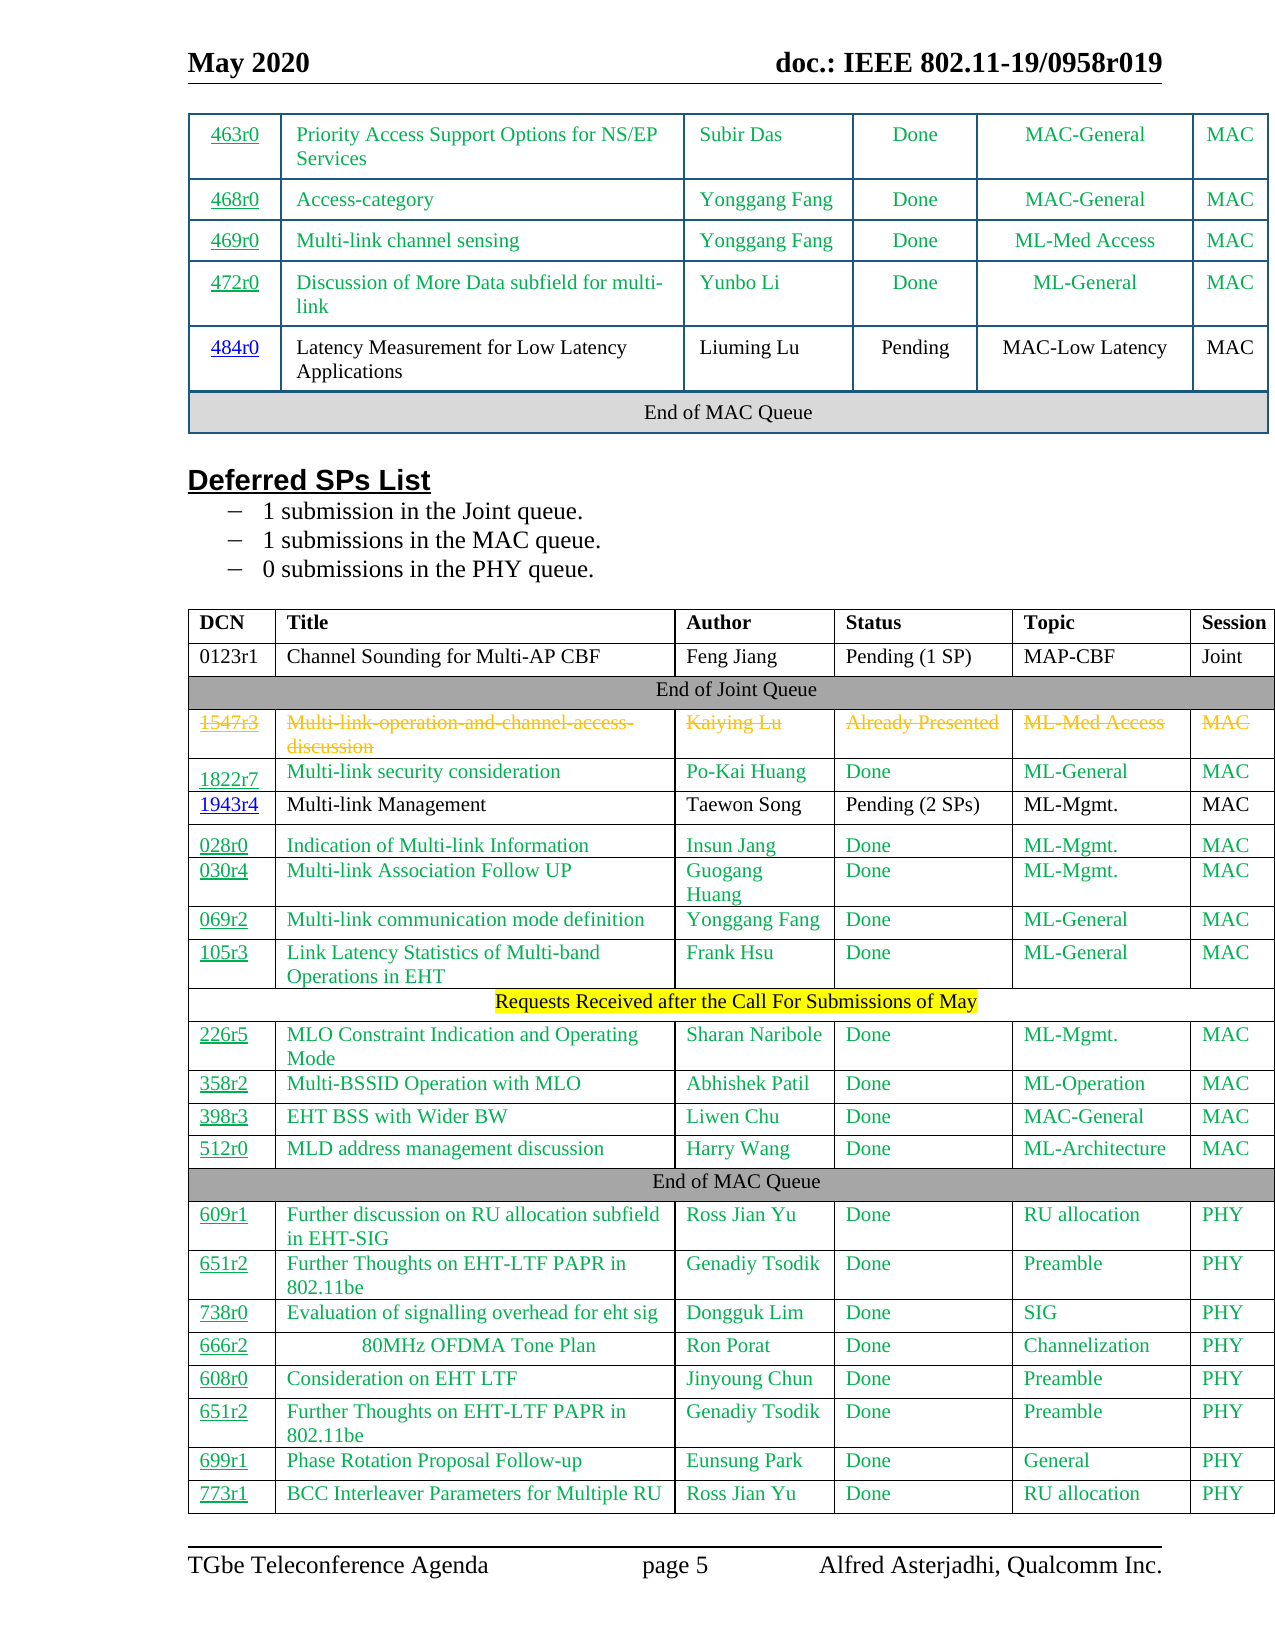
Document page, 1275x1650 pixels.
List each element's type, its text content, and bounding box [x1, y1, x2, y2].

table_cell MAC [1191, 1022, 1274, 1070]
table_cell PHY [1191, 1251, 1274, 1299]
table_cell 1943r4 [189, 792, 275, 824]
table_cell MAP-CBF [1013, 644, 1190, 676]
table_cell 608r0 [189, 1366, 275, 1398]
table_cell MAC [1191, 825, 1274, 857]
table_cell Liuming Lu [685, 327, 852, 390]
table_cell Taewon Song [676, 792, 834, 824]
table_cell 030r4 [189, 858, 275, 906]
table_cell MAC-General [978, 180, 1192, 219]
table_cell Done [835, 1448, 1012, 1480]
table_cell Done [835, 1399, 1012, 1447]
table_cell End of MAC Queue [190, 393, 1267, 432]
table_cell MAC-General [1013, 1104, 1190, 1135]
table_cell 651r2 [189, 1399, 275, 1447]
table_cell 738r0 [189, 1300, 275, 1332]
table_cell MAC [1194, 221, 1267, 260]
table_cell PHY [1191, 1399, 1274, 1447]
table_cell Done [835, 1481, 1012, 1512]
table_cell ML-Med Access [978, 221, 1192, 260]
table_cell MLD address management discussion [276, 1136, 674, 1168]
table_cell 226r5 [189, 1022, 275, 1070]
table_cell Subir Das [685, 115, 852, 178]
table_cell Done [854, 221, 976, 260]
table_cell Phase Rotation Proposal Follow-up [276, 1448, 674, 1480]
table_cell MLO Constraint Indication and Operating Mode [276, 1022, 674, 1070]
table_cell Sharan Naribole [676, 1022, 834, 1070]
table_cell Done [835, 1202, 1012, 1250]
table_cell MAC [1194, 115, 1267, 178]
table_cell MAC [1194, 180, 1267, 219]
table_cell MAC [1194, 327, 1267, 390]
table_cell Done [835, 1366, 1012, 1398]
table_cell Multi-link channel sensing [282, 221, 683, 260]
table_cell MAC [1191, 940, 1274, 988]
table_cell SIG [1013, 1300, 1190, 1332]
table_cell RU allocation [1013, 1202, 1190, 1250]
table_cell Pending [854, 327, 976, 390]
table_cell Done [835, 759, 1012, 791]
table_cell ML-General [1013, 759, 1190, 791]
table_cell MAC [1191, 858, 1274, 906]
table_cell PHY [1191, 1481, 1274, 1512]
table_cell Ross Jian Yu [676, 1481, 834, 1512]
list 1 submissions in the MAC queue. [225, 525, 1162, 554]
table_cell Feng Jiang [676, 644, 834, 676]
table_cell Priority Access Support Options for NS/EP Services [282, 115, 683, 178]
list 0 submissions in the PHY queue. [225, 554, 1162, 583]
table_cell Done [835, 1104, 1012, 1135]
table_cell Guogang Huang [742, 858, 834, 906]
table_cell Multi-link-operation-and-channel-access-discussion [373, 710, 674, 758]
table_cell ML-Architecture [1013, 1136, 1190, 1168]
table_cell Ron Porat [676, 1333, 834, 1365]
table_cell Pending (2 SPs) [835, 792, 1012, 824]
table_cell 472r0 [190, 262, 280, 325]
table_cell MAC [1191, 907, 1274, 938]
table_cell ML-Mgmt. [1013, 825, 1190, 857]
table_cell ML-Mgmt. [1013, 792, 1190, 824]
table_cell MAC-General [978, 115, 1192, 178]
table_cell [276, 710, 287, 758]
table_cell 80MHz OFDMA Tone Plan [276, 1333, 674, 1365]
table_cell Already Presented [835, 710, 1012, 758]
table_cell Done [835, 1300, 1012, 1332]
table_cell 105r3 [189, 940, 275, 988]
table_header Author [676, 610, 834, 643]
table_cell Done [854, 115, 976, 178]
table_cell Genadiy Tsodik [676, 1399, 834, 1447]
table_cell Done [835, 825, 1012, 857]
table_cell ML-Operation [1013, 1071, 1190, 1102]
table_cell 512r0 [189, 1136, 275, 1168]
table_cell MAC [1191, 710, 1274, 758]
table_cell PHY [1191, 1300, 1274, 1332]
table_cell BCC Interleaver Parameters for Multiple RU [276, 1481, 674, 1512]
table_cell 1822r7 [189, 759, 275, 791]
table_cell Harry Wang [676, 1136, 834, 1168]
table_cell Jinyoung Chun [676, 1366, 834, 1398]
table_cell ML-Mgmt. [1013, 858, 1190, 906]
table_cell 358r2 [189, 1071, 275, 1102]
table_cell Multi-link security consideration [276, 759, 674, 791]
table_cell Done [835, 858, 1012, 906]
table_cell MAC [1191, 792, 1274, 824]
table_cell 773r1 [189, 1481, 275, 1512]
table_cell MAC [1191, 759, 1274, 791]
table_cell ML-Mgmt. [1013, 1022, 1190, 1070]
table_cell 463r0 [190, 115, 280, 178]
table_cell Done [835, 1022, 1012, 1070]
table_cell Channel Sounding for Multi-AP CBF [276, 644, 674, 676]
table_cell Pending (1 SP) [835, 644, 1012, 676]
table_cell Latency Measurement for Low Latency Applications [282, 327, 683, 390]
table_cell Done [835, 907, 1012, 938]
table_cell Done [835, 1251, 1012, 1299]
table_cell Liwen Chu [676, 1104, 834, 1135]
table_cell Done [854, 262, 976, 325]
table_cell Link Latency Statistics of Multi-band Operations in EHT [445, 940, 674, 988]
table_cell Multi-link communication mode definition [276, 907, 674, 938]
table_cell Genadiy Tsodik [676, 1251, 834, 1299]
table_cell PHY [1191, 1202, 1274, 1250]
table_cell 028r0 [189, 825, 275, 857]
table_cell PHY [1191, 1333, 1274, 1365]
table_cell End of Joint Queue [189, 677, 1274, 709]
table_cell Consideration on EHT LTF [276, 1366, 674, 1398]
table_cell MAC [1191, 1104, 1274, 1135]
table_cell ML-Med Access [1013, 710, 1190, 758]
table_cell Yonggang Fang [685, 180, 852, 219]
table_cell MAC [1191, 1136, 1274, 1168]
table_cell 651r2 [189, 1251, 275, 1299]
table_cell Done [854, 180, 976, 219]
table_header Topic [1013, 610, 1190, 643]
table_cell Multi-BSSID Operation with MLO [276, 1071, 674, 1102]
table_cell General [1013, 1448, 1190, 1480]
table_cell PHY [1191, 1448, 1274, 1480]
table_cell ML-General [1013, 940, 1190, 988]
table_cell Preamble [1013, 1366, 1190, 1398]
table_header Session [1191, 610, 1274, 643]
table_cell Done [835, 1071, 1012, 1102]
table_cell 484r0 [190, 327, 280, 390]
table_cell Po-Kai Huang [676, 759, 834, 791]
table_cell Requests Received after the Call For Submissions of May [189, 989, 1274, 1021]
table_cell Yonggang Fang [676, 907, 834, 938]
table_cell 0123r1 [189, 644, 275, 676]
table_cell Evaluation of signalling overhead for eht sig [276, 1300, 674, 1332]
table_cell Indication of Multi-link Information [276, 825, 674, 857]
table_cell Further discussion on RU allocation subfield in EHT-SIG [276, 1202, 674, 1250]
table_header Status [835, 610, 1012, 643]
table_cell Joint [1191, 644, 1274, 676]
table_cell 069r2 [189, 907, 275, 938]
table_cell 1547r3 [189, 710, 275, 758]
table_cell Frank Hsu [676, 940, 834, 988]
table_cell 469r0 [190, 221, 280, 260]
table_header Title [276, 610, 674, 643]
table_cell Yunbo Li [685, 262, 852, 325]
table_cell Dongguk Lim [676, 1300, 834, 1332]
table_cell PHY [1191, 1366, 1274, 1398]
table_cell Discussion of More Data subfield for multi-link [282, 262, 683, 325]
table_cell Preamble [1013, 1399, 1190, 1447]
table_cell Abhishek Patil [676, 1071, 834, 1102]
table_cell Eunsung Park [676, 1448, 834, 1480]
table_cell Done [835, 1333, 1012, 1365]
table_cell EHT BSS with Wider BW [276, 1104, 674, 1135]
table_cell Channelization [1013, 1333, 1190, 1365]
table_cell 609r1 [189, 1202, 275, 1250]
table_cell RU allocation [1013, 1481, 1190, 1512]
table_cell ML-General [1013, 907, 1190, 938]
table_cell 468r0 [190, 180, 280, 219]
table_cell Kaiying Lu [676, 710, 834, 758]
table_cell Multi-link Management [276, 792, 674, 824]
table_cell Done [835, 1136, 1012, 1168]
table_cell MAC-Low Latency [978, 327, 1192, 390]
table_cell MAC [1191, 1071, 1274, 1102]
list 1 submission in the Joint queue. [225, 496, 1162, 525]
table_cell Preamble [1013, 1251, 1190, 1299]
table_cell Insun Jang [676, 825, 834, 857]
table_cell 699r1 [189, 1448, 275, 1480]
table_cell Multi-link Association Follow UP [276, 858, 674, 906]
table_cell Further Thoughts on EHT-LTF PAPR in 802.11be [276, 1399, 674, 1447]
table_cell End of MAC Queue [189, 1169, 1274, 1201]
table_header DCN [189, 610, 275, 643]
table_cell 398r3 [189, 1104, 275, 1135]
table_cell 666r2 [189, 1333, 275, 1365]
table_cell ML-General [978, 262, 1192, 325]
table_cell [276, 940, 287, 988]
table_cell Yonggang Fang [685, 221, 852, 260]
table_cell Further Thoughts on EHT-LTF PAPR in 802.11be [276, 1251, 674, 1299]
table_cell Ross Jian Yu [676, 1202, 834, 1250]
table_cell Access-category [282, 180, 683, 219]
table_cell Done [835, 940, 1012, 988]
table_cell MAC [1194, 262, 1267, 325]
subtitle Deferred SPs List [187, 463, 1162, 496]
